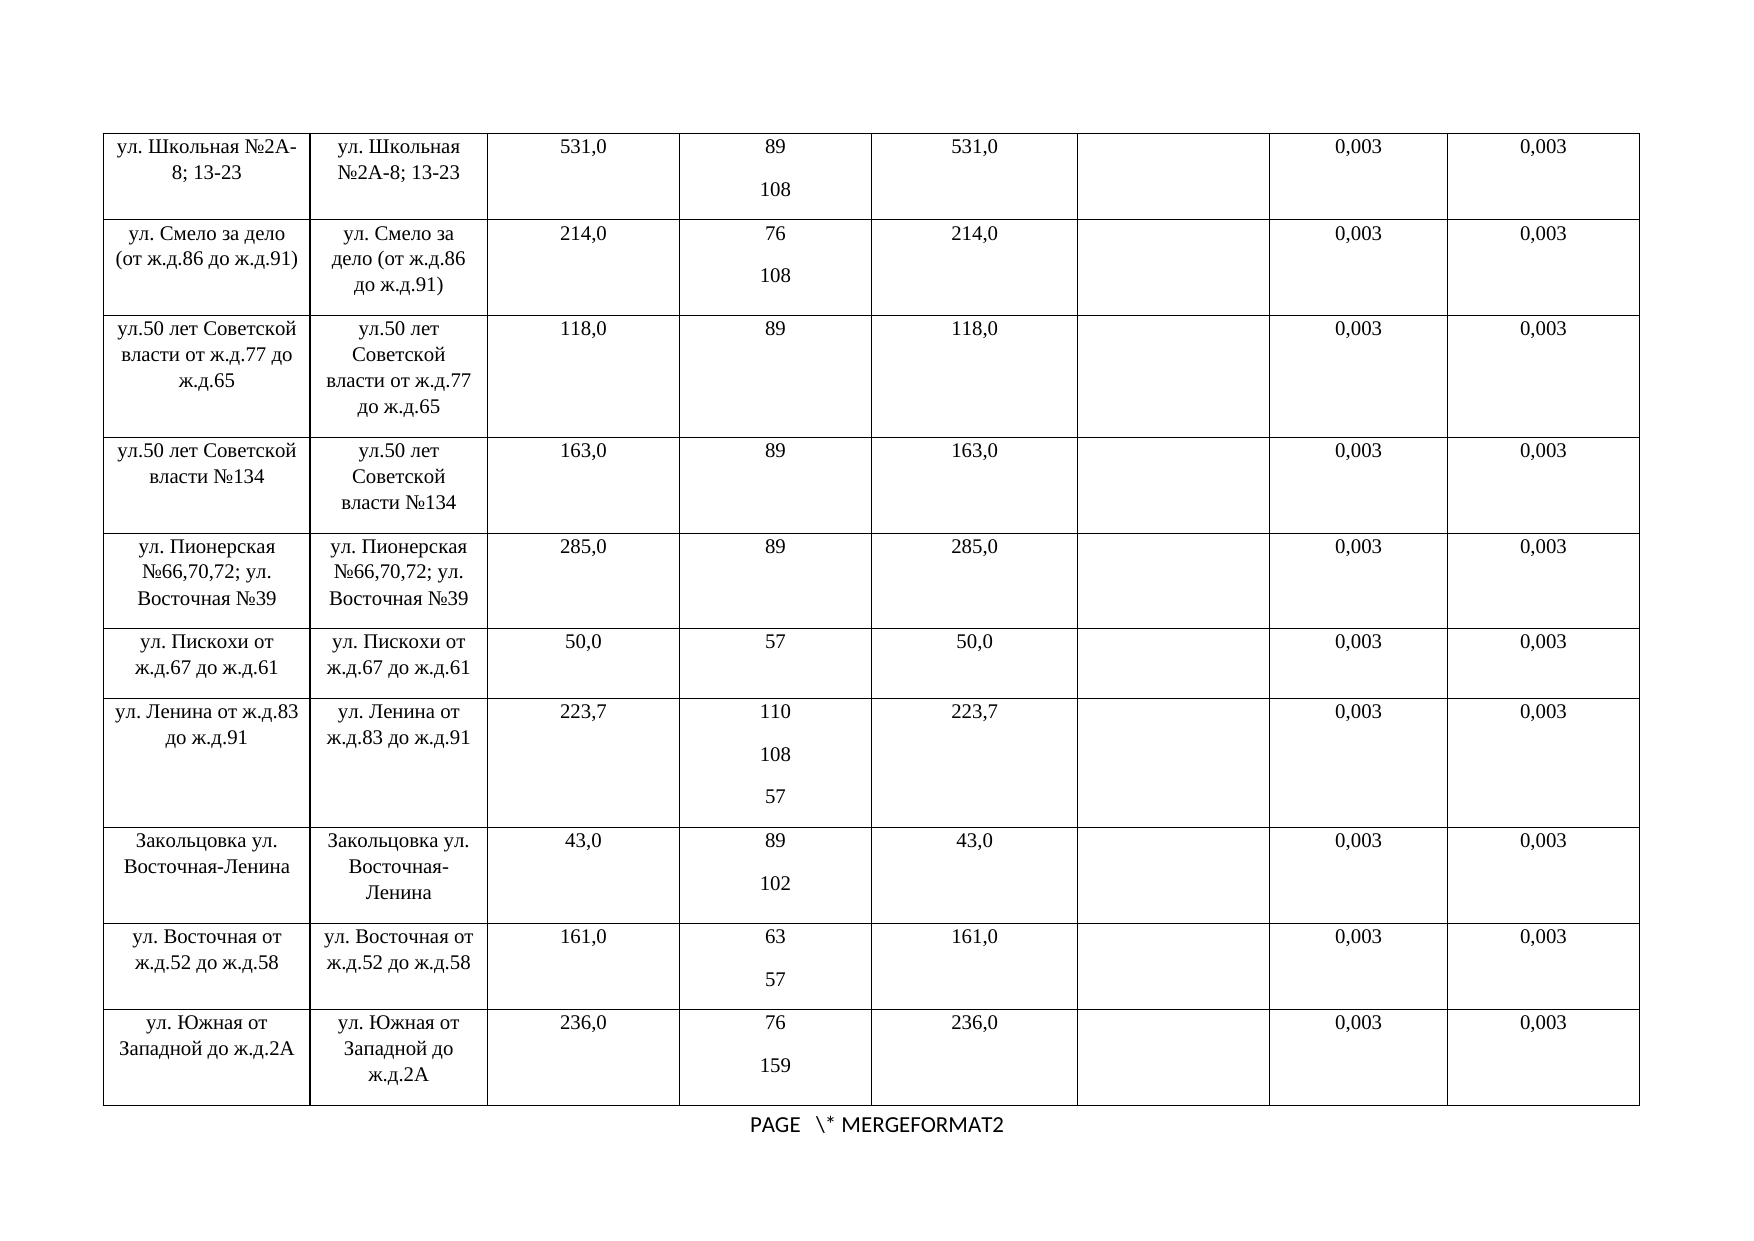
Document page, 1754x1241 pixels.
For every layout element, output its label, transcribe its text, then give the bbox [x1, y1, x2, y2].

table_cell 285,0 [488, 534, 679, 628]
table_cell 43,0 [488, 828, 679, 923]
table_cell 214,0 [872, 220, 1077, 315]
table_cell 0,003 [1448, 316, 1639, 437]
table_cell 50,0 [488, 629, 679, 698]
table_cell 76 108 [680, 220, 871, 315]
table_cell 285,0 [872, 534, 1077, 628]
table_cell [1078, 438, 1269, 532]
table_cell 0,003 [1270, 828, 1447, 923]
table_cell 89 108 [680, 134, 871, 219]
table_cell 50,0 [872, 629, 1077, 698]
table_cell 89 102 [680, 828, 871, 923]
table_cell [1078, 134, 1269, 219]
table_cell ул. Ленина от ж.д.83 до ж.д.91 [311, 699, 487, 827]
table_cell ул. Южная от Западной до ж.д.2А [311, 1010, 487, 1105]
table_cell 0,003 [1270, 924, 1447, 1009]
table_cell 0,003 [1270, 534, 1447, 628]
table_cell ул. Восточная от ж.д.52 до ж.д.58 [311, 924, 487, 1009]
table_cell ул. Пионерская №66,70,72; ул. Восточная №39 [104, 534, 309, 628]
table_cell 163,0 [872, 438, 1077, 532]
table_cell [1078, 316, 1269, 437]
table_cell 118,0 [872, 316, 1077, 437]
table_cell [1078, 534, 1269, 628]
table_cell [1078, 924, 1269, 1009]
table_cell 0,003 [1448, 534, 1639, 628]
table_cell 89 [680, 316, 871, 437]
table_cell [1078, 1010, 1269, 1105]
table_cell 0,003 [1270, 1010, 1447, 1105]
table_cell ул. Школьная №2А-8; 13-23 [311, 134, 487, 219]
table_cell 161,0 [488, 924, 679, 1009]
table_cell ул.50 лет Советской власти от ж.д.77 до ж.д.65 [311, 316, 487, 437]
table_cell 0,003 [1270, 699, 1447, 827]
table_cell 63 57 [680, 924, 871, 1009]
table_cell 0,003 [1448, 924, 1639, 1009]
table_cell ул.50 лет Советской власти №134 [311, 438, 487, 532]
table_cell ул. Школьная №2А-8; 13-23 [104, 134, 309, 219]
table_cell 0,003 [1270, 629, 1447, 698]
table_cell 76 159 [680, 1010, 871, 1105]
table_cell 0,003 [1270, 438, 1447, 532]
table_cell 0,003 [1448, 828, 1639, 923]
table_cell Закольцовка ул. Восточная-Ленина [311, 828, 487, 923]
table_cell 163,0 [488, 438, 679, 532]
table_cell 161,0 [872, 924, 1077, 1009]
table_cell 0,003 [1448, 438, 1639, 532]
table_cell 214,0 [488, 220, 679, 315]
table_cell 531,0 [488, 134, 679, 219]
table_cell 57 [680, 629, 871, 698]
table_cell 118,0 [488, 316, 679, 437]
table_cell 0,003 [1448, 699, 1639, 827]
table_cell 43,0 [872, 828, 1077, 923]
table_cell 0,003 [1448, 1010, 1639, 1105]
table_cell ул. Восточная от ж.д.52 до ж.д.58 [104, 924, 309, 1009]
table_cell Закольцовка ул. Восточная-Ленина [104, 828, 309, 923]
table_cell 89 [680, 438, 871, 532]
table_cell ул. Пискохи от ж.д.67 до ж.д.61 [311, 629, 487, 698]
table_cell 0,003 [1448, 134, 1639, 219]
table_cell [1078, 629, 1269, 698]
table_cell 223,7 [488, 699, 679, 827]
table_cell ул. Смело за дело (от ж.д.86 до ж.д.91) [311, 220, 487, 315]
table_cell ул.50 лет Советской власти от ж.д.77 до ж.д.65 [104, 316, 309, 437]
table_cell [1078, 220, 1269, 315]
table_cell 0,003 [1448, 629, 1639, 698]
table_cell 223,7 [872, 699, 1077, 827]
table_cell 0,003 [1270, 134, 1447, 219]
table_cell 531,0 [872, 134, 1077, 219]
table_cell ул. Смело за дело (от ж.д.86 до ж.д.91) [104, 220, 309, 315]
table_cell 0,003 [1448, 220, 1639, 315]
table_cell 0,003 [1270, 316, 1447, 437]
table_cell ул. Пионерская №66,70,72; ул. Восточная №39 [311, 534, 487, 628]
table_cell 89 [680, 534, 871, 628]
table_cell ул.50 лет Советской власти №134 [104, 438, 309, 532]
table_cell [1078, 828, 1269, 923]
table_cell 110 108 57 [680, 699, 871, 827]
table_cell 236,0 [872, 1010, 1077, 1105]
table_cell 236,0 [488, 1010, 679, 1105]
table_cell ул. Пискохи от ж.д.67 до ж.д.61 [104, 629, 309, 698]
table_cell [1078, 699, 1269, 827]
table_cell 0,003 [1270, 220, 1447, 315]
table_cell ул. Ленина от ж.д.83 до ж.д.91 [104, 699, 309, 827]
table_cell ул. Южная от Западной до ж.д.2А [104, 1010, 309, 1105]
